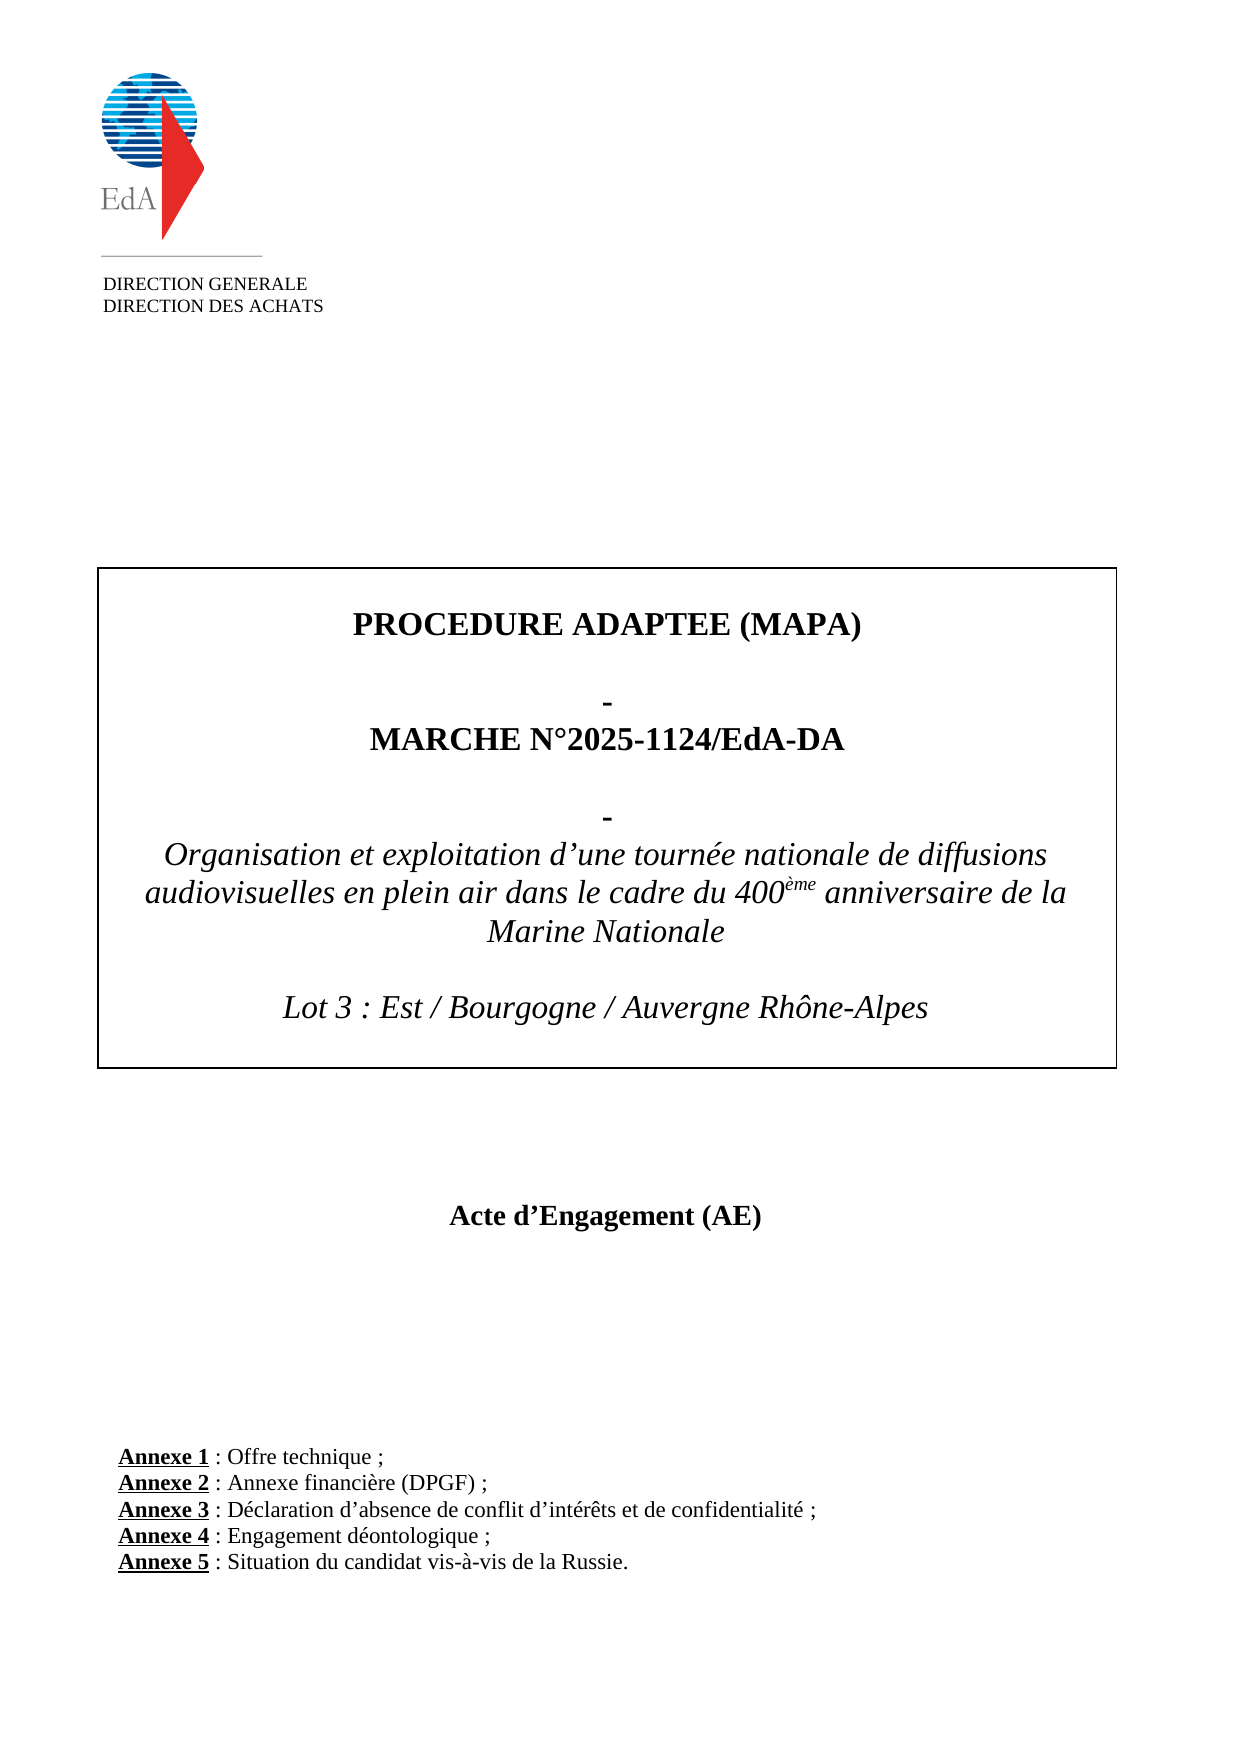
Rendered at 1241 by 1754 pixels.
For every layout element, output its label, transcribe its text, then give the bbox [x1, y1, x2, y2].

picture [100, 73, 204, 240]
text Annexe 4 : Engagement déontologique ; [118, 1522, 1122, 1548]
text Annexe 2 : Annexe financière (DPGF) ; [118, 1469, 1122, 1496]
text Annexe 3 : Déclaration d’absence de conflit d’intérêts et de confidentialité ; [118, 1496, 1122, 1522]
text Acte d’Engagement (AE) [118, 1198, 1093, 1232]
text Annexe 5 : Situation du candidat vis-à-vis de la Russie. [118, 1548, 1122, 1575]
text Annexe 1 : Offre technique ; [118, 1443, 1122, 1469]
